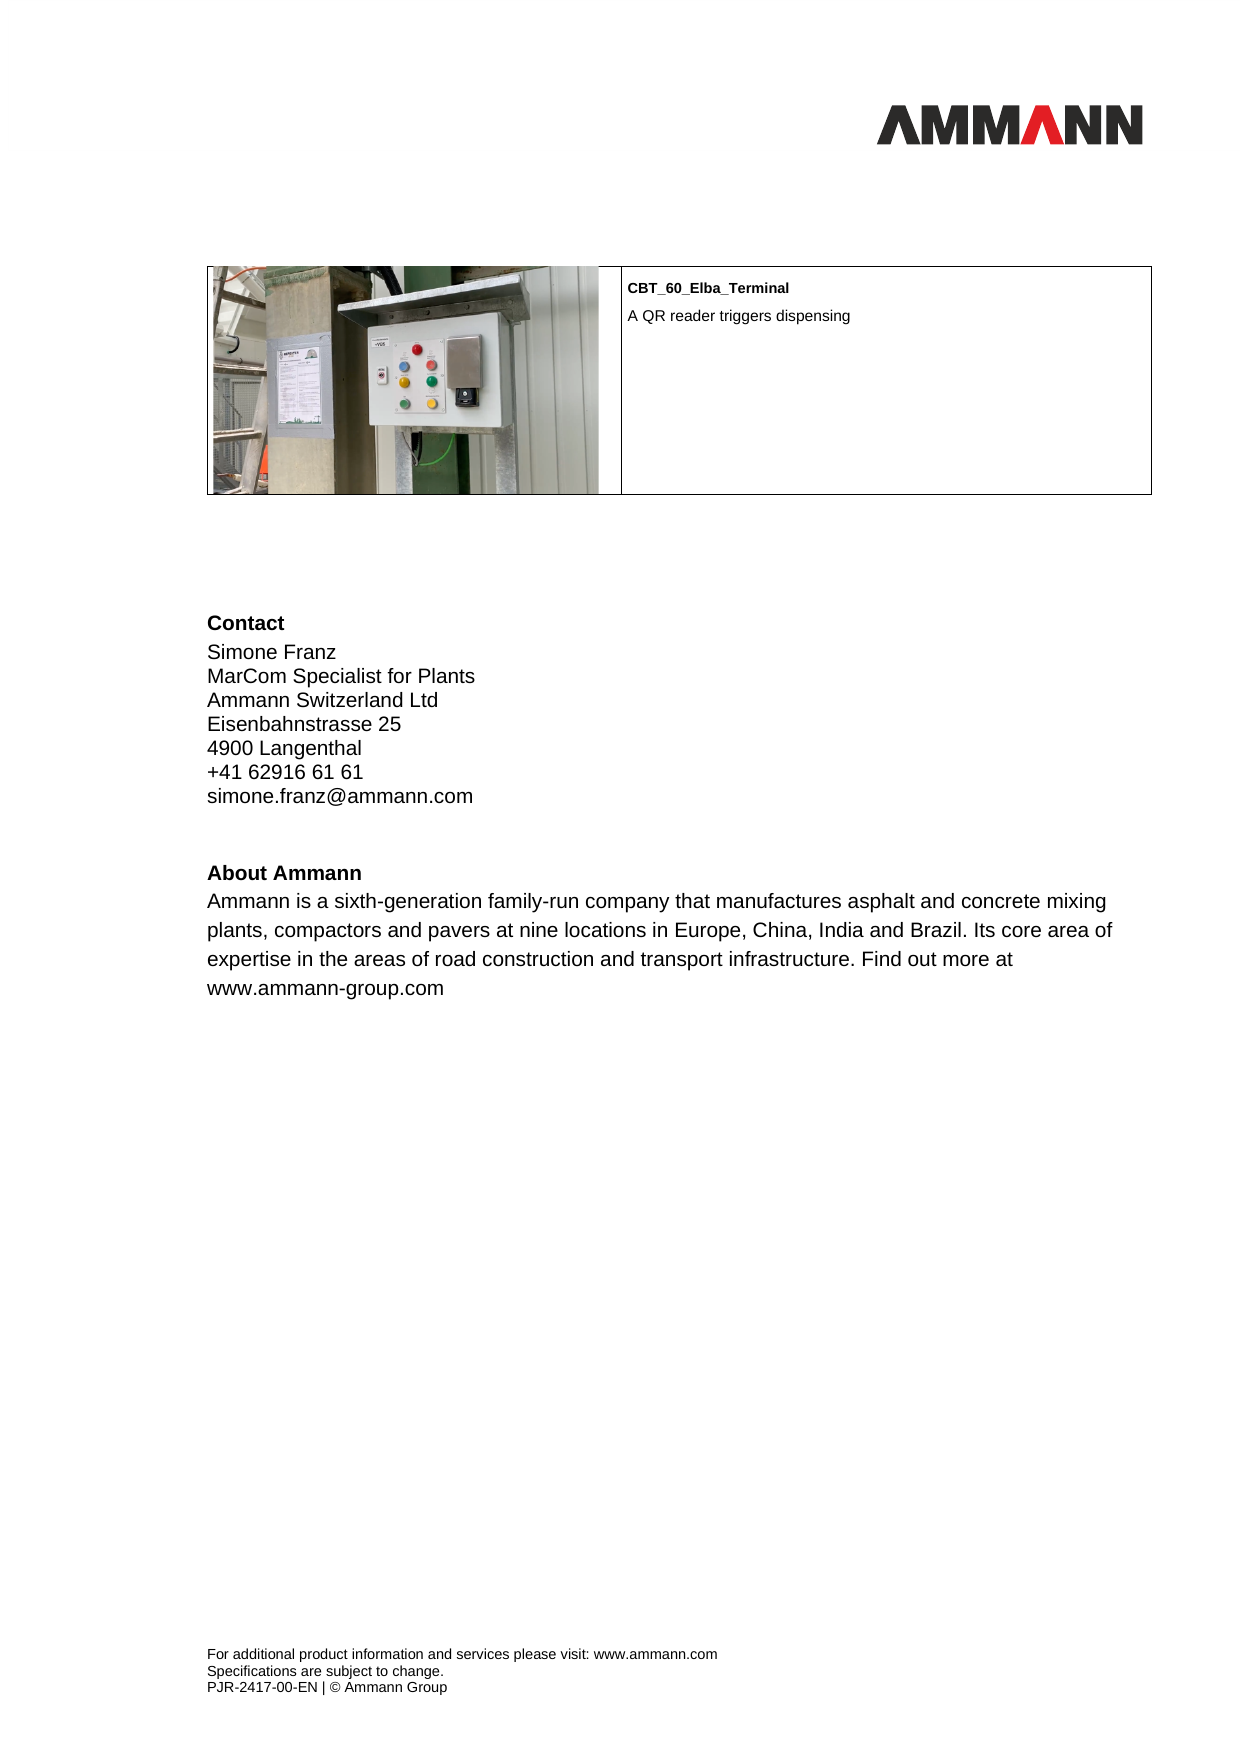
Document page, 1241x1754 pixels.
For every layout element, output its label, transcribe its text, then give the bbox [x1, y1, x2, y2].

text Contact [207, 611, 1134, 635]
text Eisenbahnstrasse 25 [207, 712, 1134, 736]
text Ammann Switzerland Ltd [207, 688, 1134, 712]
picture [213, 266, 599, 494]
text +41 62916 61 61 [207, 760, 1134, 784]
text 4900 Langenthal [207, 736, 1134, 760]
text Simone Franz [207, 640, 1134, 664]
text Ammann is a sixth-generation family-run company that manufactures asphalt and concrete mixing plants, compactors and pavers at nine locations in Europe, China, India and Brazil. Its core area of expertise in the areas of road construction and transport infrastructure. Find out more at www.ammann-group.com [207, 889, 1134, 999]
table_cell [208, 267, 213, 494]
table_cell CBT_60_Elba_Terminal A QR reader triggers dispensing [622, 267, 1151, 494]
text About Ammann [207, 860, 1134, 884]
text MarCom Specialist for Plants [207, 664, 1134, 688]
text simone.franz@ammann.com [207, 784, 1134, 808]
table_cell [599, 267, 621, 494]
